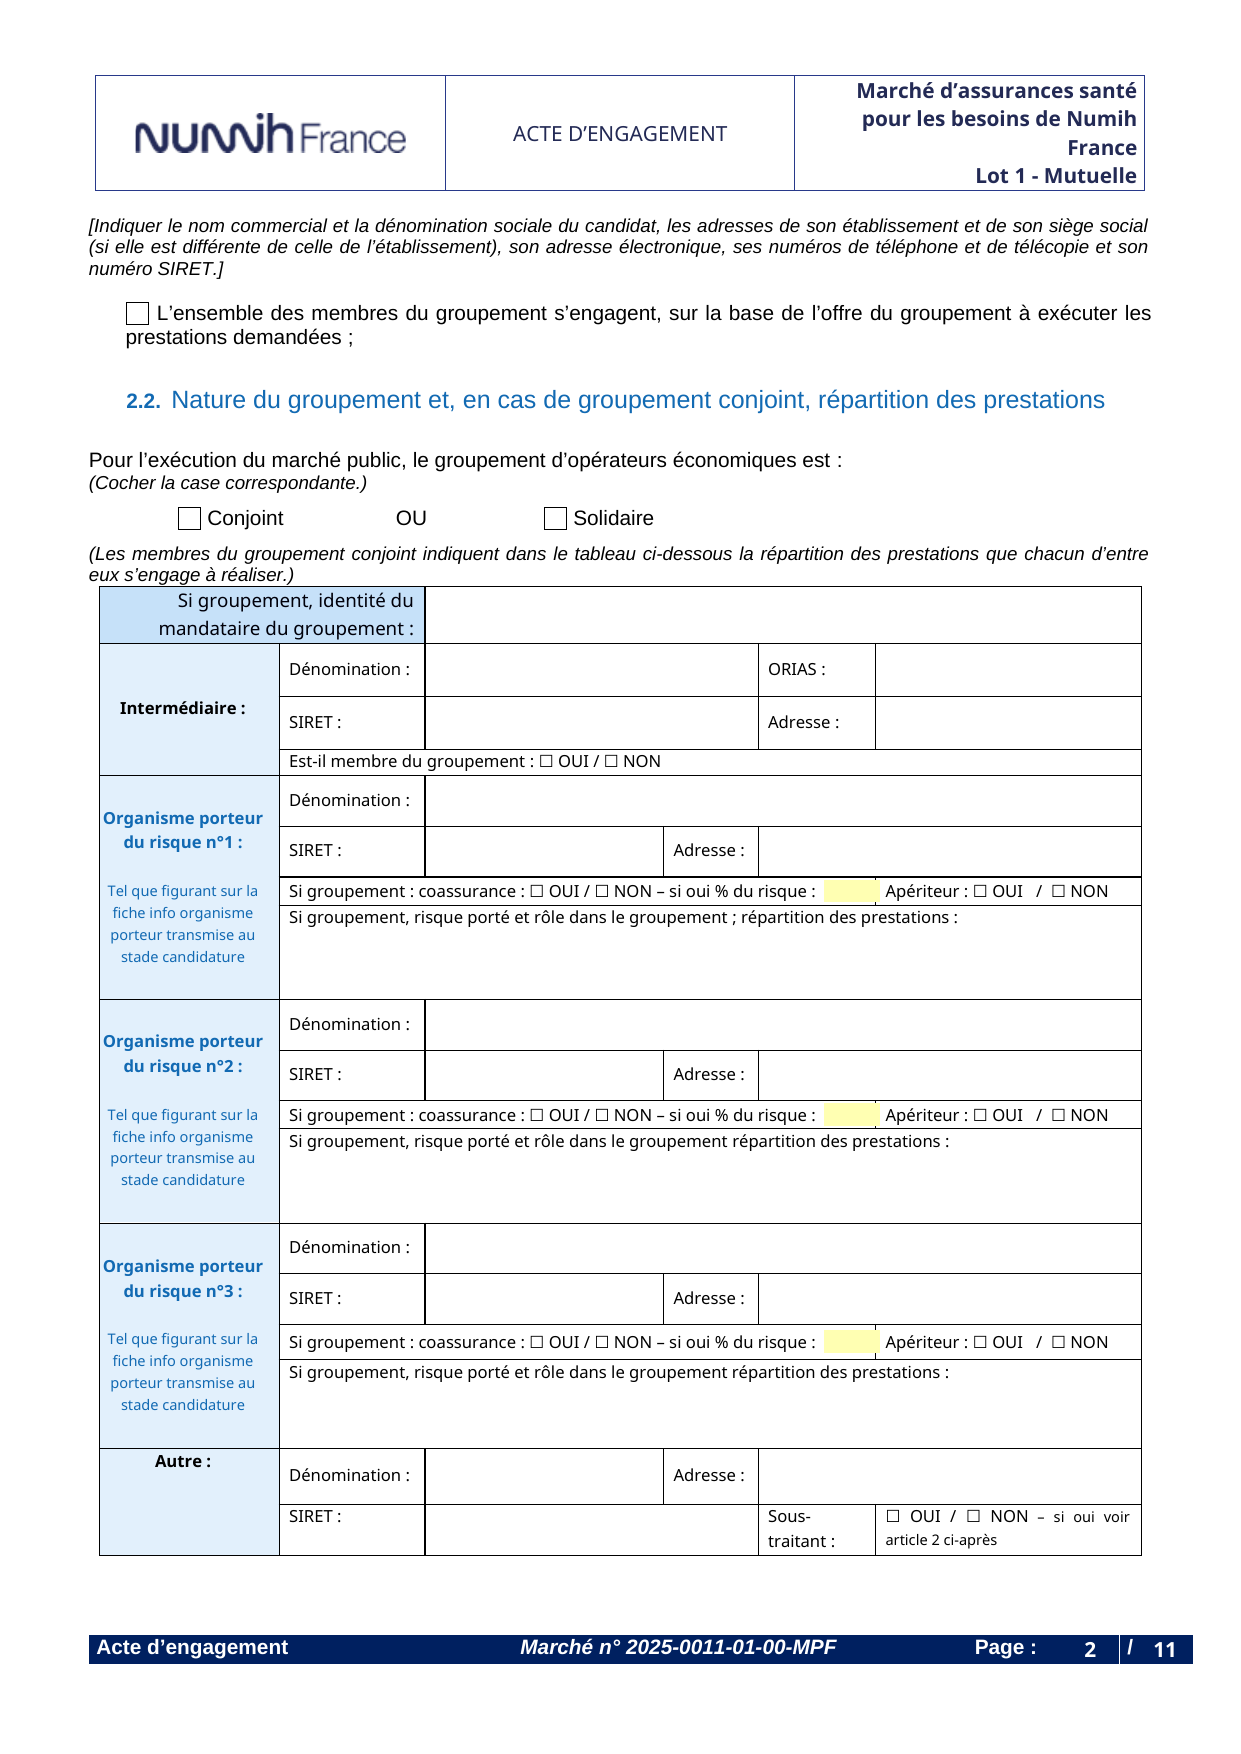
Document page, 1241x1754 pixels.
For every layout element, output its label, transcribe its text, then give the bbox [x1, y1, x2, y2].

table_cell Apériteur : OUI / NON [876, 878, 1141, 905]
table_cell Organisme porteur du risque n°3 : Tel que figurant sur la fiche info organisme porteur transmise au stade candidature [100, 1224, 279, 1448]
table_cell Si groupement, risque porté et rôle dans le groupement répartition des prestations : [280, 1129, 1141, 1222]
table_cell Si groupement : coassurance : OUI / NON – si oui % du risque : [280, 1101, 875, 1128]
table_cell Dénomination : [280, 1449, 424, 1504]
table_cell SIRET : [280, 697, 424, 749]
table_cell [426, 1224, 1141, 1273]
table_cell Si groupement : coassurance : OUI / NON – si oui % du risque : [280, 878, 875, 905]
table_cell Dénomination : [280, 644, 424, 696]
table_cell OUI / NON – si oui voir article 2 ci-après [876, 1505, 1141, 1555]
table_cell [759, 1051, 1141, 1100]
table_cell Si groupement, risque porté et rôle dans le groupement répartition des prestations : [280, 1360, 1141, 1448]
table_cell Sous-traitant : [759, 1505, 875, 1555]
table_cell SIRET : [280, 1505, 424, 1555]
table_cell [426, 1505, 758, 1555]
text Nature du groupement et, en cas de groupement conjoint, répartition des prestations [126, 385, 1152, 414]
table_cell Si groupement : coassurance : OUI / NON – si oui % du risque : [280, 1325, 875, 1359]
picture [135, 113, 406, 153]
table_cell Adresse : [664, 827, 758, 876]
table_cell Adresse : [664, 1274, 758, 1324]
table_cell [426, 1051, 663, 1100]
table_cell [759, 1449, 1141, 1504]
table_cell SIRET : [280, 1051, 424, 1100]
table_cell SIRET : [280, 1274, 424, 1324]
text (Cocher la case correspondante.) [89, 472, 1152, 494]
table_cell ORIAS : [759, 644, 875, 696]
table_cell [426, 1000, 1141, 1049]
table_cell [426, 776, 1141, 826]
table_cell Est-il membre du groupement : OUI / NON [280, 750, 1141, 775]
table_cell Adresse : [664, 1051, 758, 1100]
text [Indiquer le nom commercial et la dénomination sociale du candidat, les adresses de son établissement et de son siège social (si elle est différente de celle de l’établissement), son adresse électronique, ses numéros de téléphone et de télécopie et son numéro SIRET.] [89, 215, 1152, 279]
table_cell Dénomination : [280, 1224, 424, 1273]
text (Les membres du groupement conjoint indiquent dans le tableau ci-dessous la répartition des prestations que chacun d’entre eux s’engage à réaliser.) [89, 543, 1152, 586]
table_cell [876, 644, 1141, 696]
table_cell Dénomination : [280, 1000, 424, 1049]
table_cell [426, 697, 758, 749]
table_cell Apériteur : OUI / NON [876, 1101, 1141, 1128]
table_header Si groupement, identité du mandataire du groupement : [100, 587, 424, 643]
table_cell Dénomination : [280, 776, 424, 826]
table_cell SIRET : [280, 827, 424, 876]
table_header [426, 587, 1141, 643]
table_cell Organisme porteur du risque n°2 : Tel que figurant sur la fiche info organisme porteur transmise au stade candidature [100, 1000, 279, 1222]
table_cell [426, 644, 758, 696]
table_cell Intermédiaire : [100, 644, 279, 775]
text Conjoint OU Solidaire [89, 506, 1152, 530]
text L’ensemble des membres du groupement s’engagent, sur la base de l’offre du groupement à exécuter les prestations demandées ; [125, 301, 1152, 349]
table_cell [759, 827, 1141, 876]
text Pour l’exécution du marché public, le groupement d’opérateurs économiques est : [89, 448, 1152, 472]
table_cell [876, 697, 1141, 749]
table_cell Autre : [100, 1449, 279, 1555]
table_cell [426, 827, 663, 876]
table_cell Apériteur : OUI / NON [876, 1325, 1141, 1359]
table_cell Organisme porteur du risque n°1 : Tel que figurant sur la fiche info organisme porteur transmise au stade candidature [100, 776, 279, 999]
table_cell Adresse : [759, 697, 875, 749]
table_cell Adresse : [664, 1449, 758, 1504]
table_cell [426, 1274, 663, 1324]
table_cell Si groupement, risque porté et rôle dans le groupement ; répartition des prestations : [280, 906, 1141, 999]
table_cell [759, 1274, 1141, 1324]
table_cell [426, 1449, 663, 1504]
